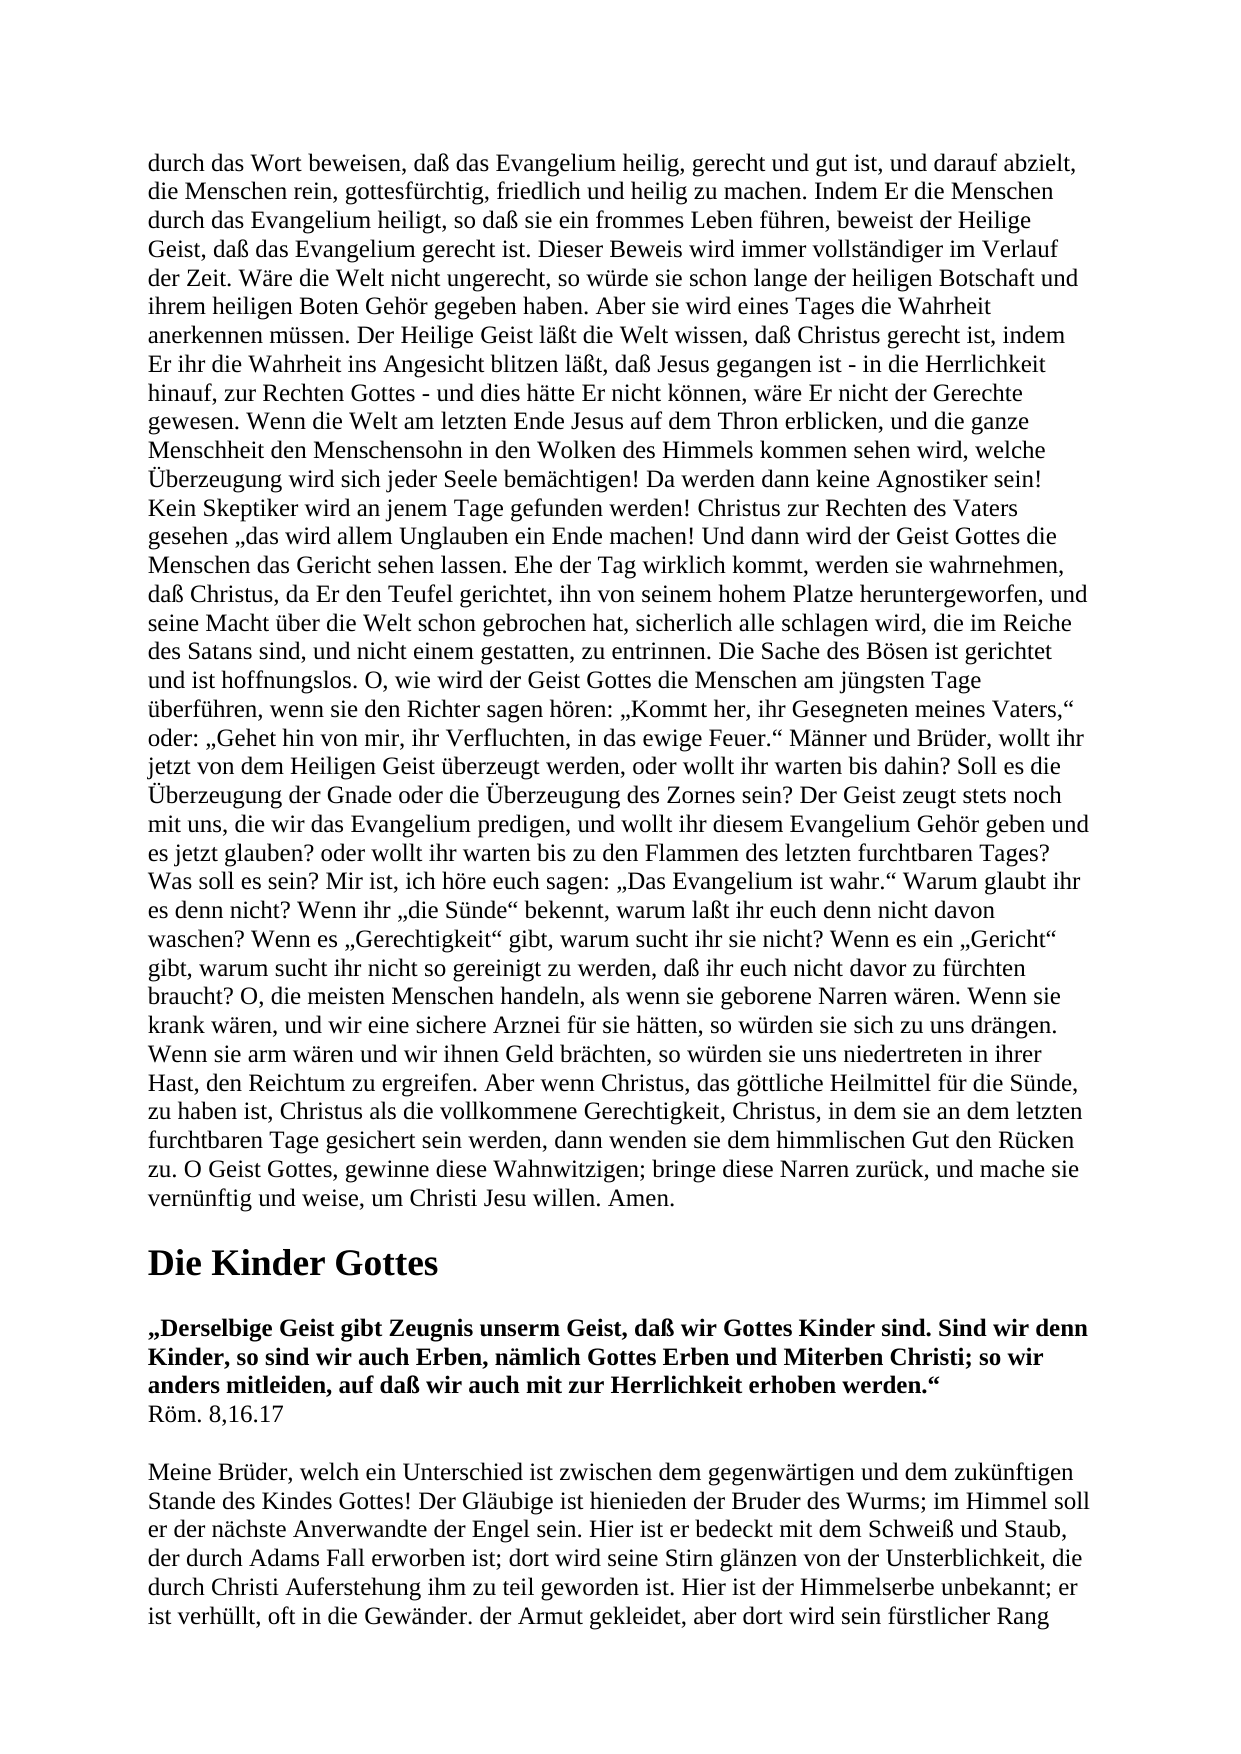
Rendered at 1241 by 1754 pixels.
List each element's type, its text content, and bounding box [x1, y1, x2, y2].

text „Derselbige Geist gibt Zeugnis unserm Geist, daß wir Gottes Kinder sind. Sind wir denn Kinder, so sind wir auch Erben, nämlich Gottes Erben und Miterben Christi; so wir anders mitleiden, auf daß wir auch mit zur Herrlichkeit erhoben werden.“ Röm. 8,16.17 [148, 1313, 1093, 1428]
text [148, 1457, 1093, 1629]
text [148, 148, 1093, 1211]
subtitle Die Kinder Gottes [148, 1241, 1093, 1284]
